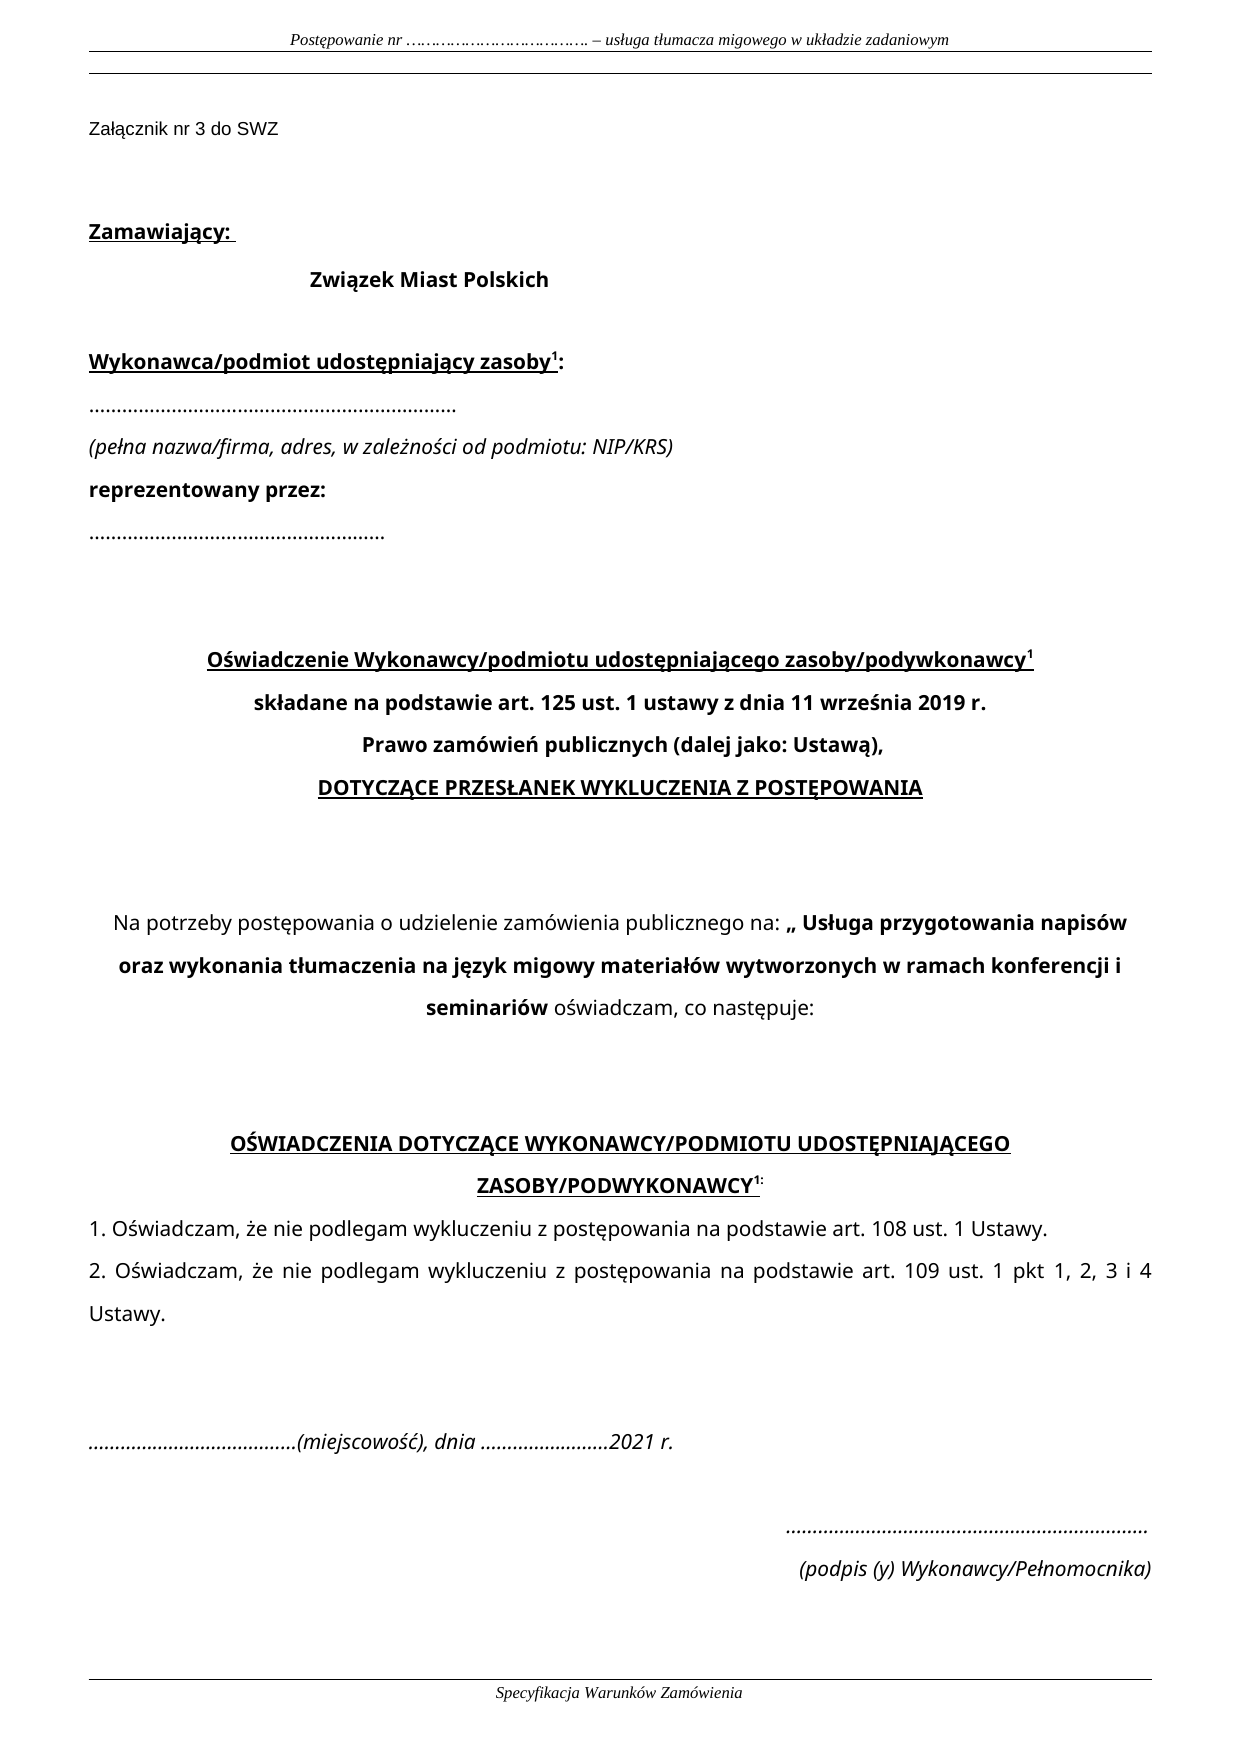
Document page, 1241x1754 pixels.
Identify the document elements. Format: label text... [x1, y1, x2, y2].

text Oświadczenie Wykonawcy/podmiotu udostępniającego zasoby/podywkonawcy1 [89, 645, 1152, 674]
text DOTYCZĄCE PRZESŁANEK WYKLUCZENIA Z POSTĘPOWANIA [89, 773, 1152, 802]
text Zamawiający: [89, 217, 1152, 245]
text …………………………………(miejscowość), dnia ……………………2021 r. [89, 1427, 1152, 1455]
text Związek Miast Polskich [89, 266, 1152, 294]
text Załącznik nr 3 do SWZ [89, 118, 1152, 140]
text ……………………………………………… [89, 517, 531, 546]
text Prawo zamówień publicznych (dalej jako: Ustawą), [89, 731, 1152, 759]
text OŚWIADCZENIA DOTYCZĄCE WYKONAWCY/PODMIOTU UDOSTĘPNIAJĄCEGO ZASOBY/PODWYKONAWCY1: [89, 1129, 1152, 1200]
text (pełna nazwa/firma, adres, w zależności od podmiotu: NIP/KRS) [89, 432, 1152, 461]
text (podpis (y) Wykonawcy/Pełnomocnika) [89, 1554, 1152, 1583]
text reprezentowany przez: [89, 475, 1152, 503]
text Na potrzeby postępowania o udzielenie zamówienia publicznego na: „ Usługa przygotowania napisów oraz wykonania tłumaczenia na język migowy materiałów wytworzonych w ramach konferencji i seminariów oświadczam, co następuje: [89, 908, 1152, 1022]
text ……………………………………..…………………… [89, 1512, 1152, 1540]
text 2. Oświadczam, że nie podlegam wykluczeniu z postępowania na podstawie art. 109 ust. 1 pkt 1, 2, 3 i 4 Ustawy. [89, 1257, 1152, 1328]
text ………………………………….……………………… [89, 390, 620, 418]
text Wykonawca/podmiot udostępniający zasoby1: [89, 347, 1152, 376]
text 1. Oświadczam, że nie podlegam wykluczeniu z postępowania na podstawie art. 108 ust. 1 Ustawy. [89, 1214, 1152, 1242]
text składane na podstawie art. 125 ust. 1 ustawy z dnia 11 września 2019 r. [89, 688, 1152, 716]
